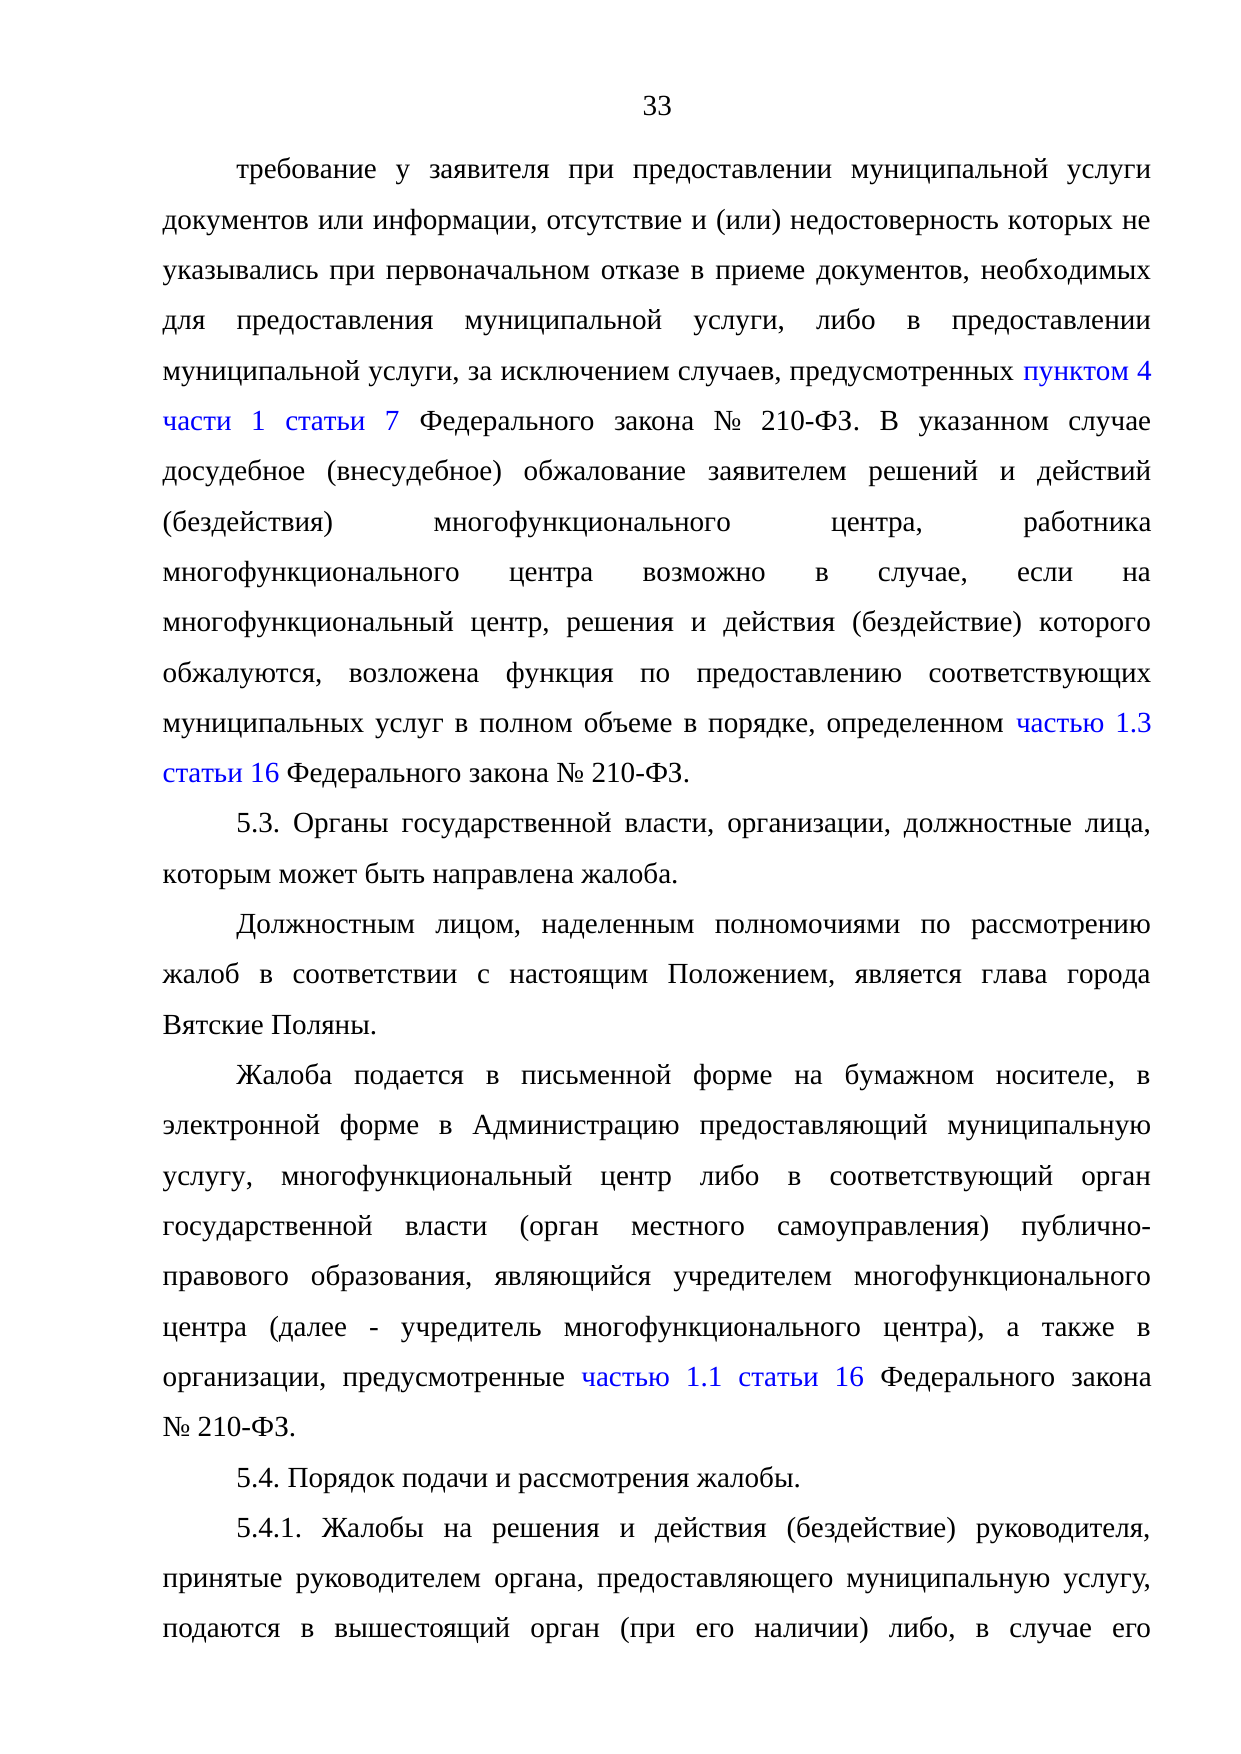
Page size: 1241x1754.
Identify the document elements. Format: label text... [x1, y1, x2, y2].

text требование у заявителя при предоставлении муниципальной услуги документов или информации, отсутствие и (или) недостоверность которых не указывались при первоначальном отказе в приеме документов, необходимых для предоставления муниципальной услуги, либо в предоставлении муниципальной услуги, за исключением случаев, предусмотренных пунктом 4 части 1 статьи 7 Федерального закона № 210-ФЗ. В указанном случае досудебное (внесудебное) обжалование заявителем решений и действий (бездействия) многофункционального центра, работника многофункционального центра возможно в случае, если на многофункциональный центр, решения и действия (бездействие) которого обжалуются, возложена функция по предоставлению соответствующих муниципальных услуг в полном объеме в порядке, определенном частью 1.3 статьи 16 Федерального закона № 210-ФЗ. [162, 152, 1152, 789]
text Должностным лицом, наделенным полномочиями по рассмотрению жалоб в соответствии с настоящим Положением, является глава города Вятские Поляны. [162, 906, 1152, 982]
text 5.4. Порядок подачи и рассмотрения жалобы. [162, 1460, 1152, 1493]
text 5.3. Органы государственной власти, организации, должностные лица, которым может быть направлена жалоба. [162, 806, 1152, 889]
text Должностным лицом, наделенным полномочиями по рассмотрению жалоб в соответствии с настоящим Положением, является глава города Вятские Поляны. [162, 983, 1152, 1040]
text Жалоба подается в письменной форме на бумажном носителе, в электронной форме в Администрацию предоставляющий муниципальную услугу, многофункциональный центр либо в соответствующий орган государственной власти (орган местного самоуправления) публично-правового образования, являющийся учредителем многофункционального центра (далее - учредитель многофункционального центра), а также в организации, предусмотренные частью 1.1 статьи 16 Федерального закона № 210-ФЗ. [162, 1057, 1152, 1443]
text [162, 1510, 1152, 1644]
